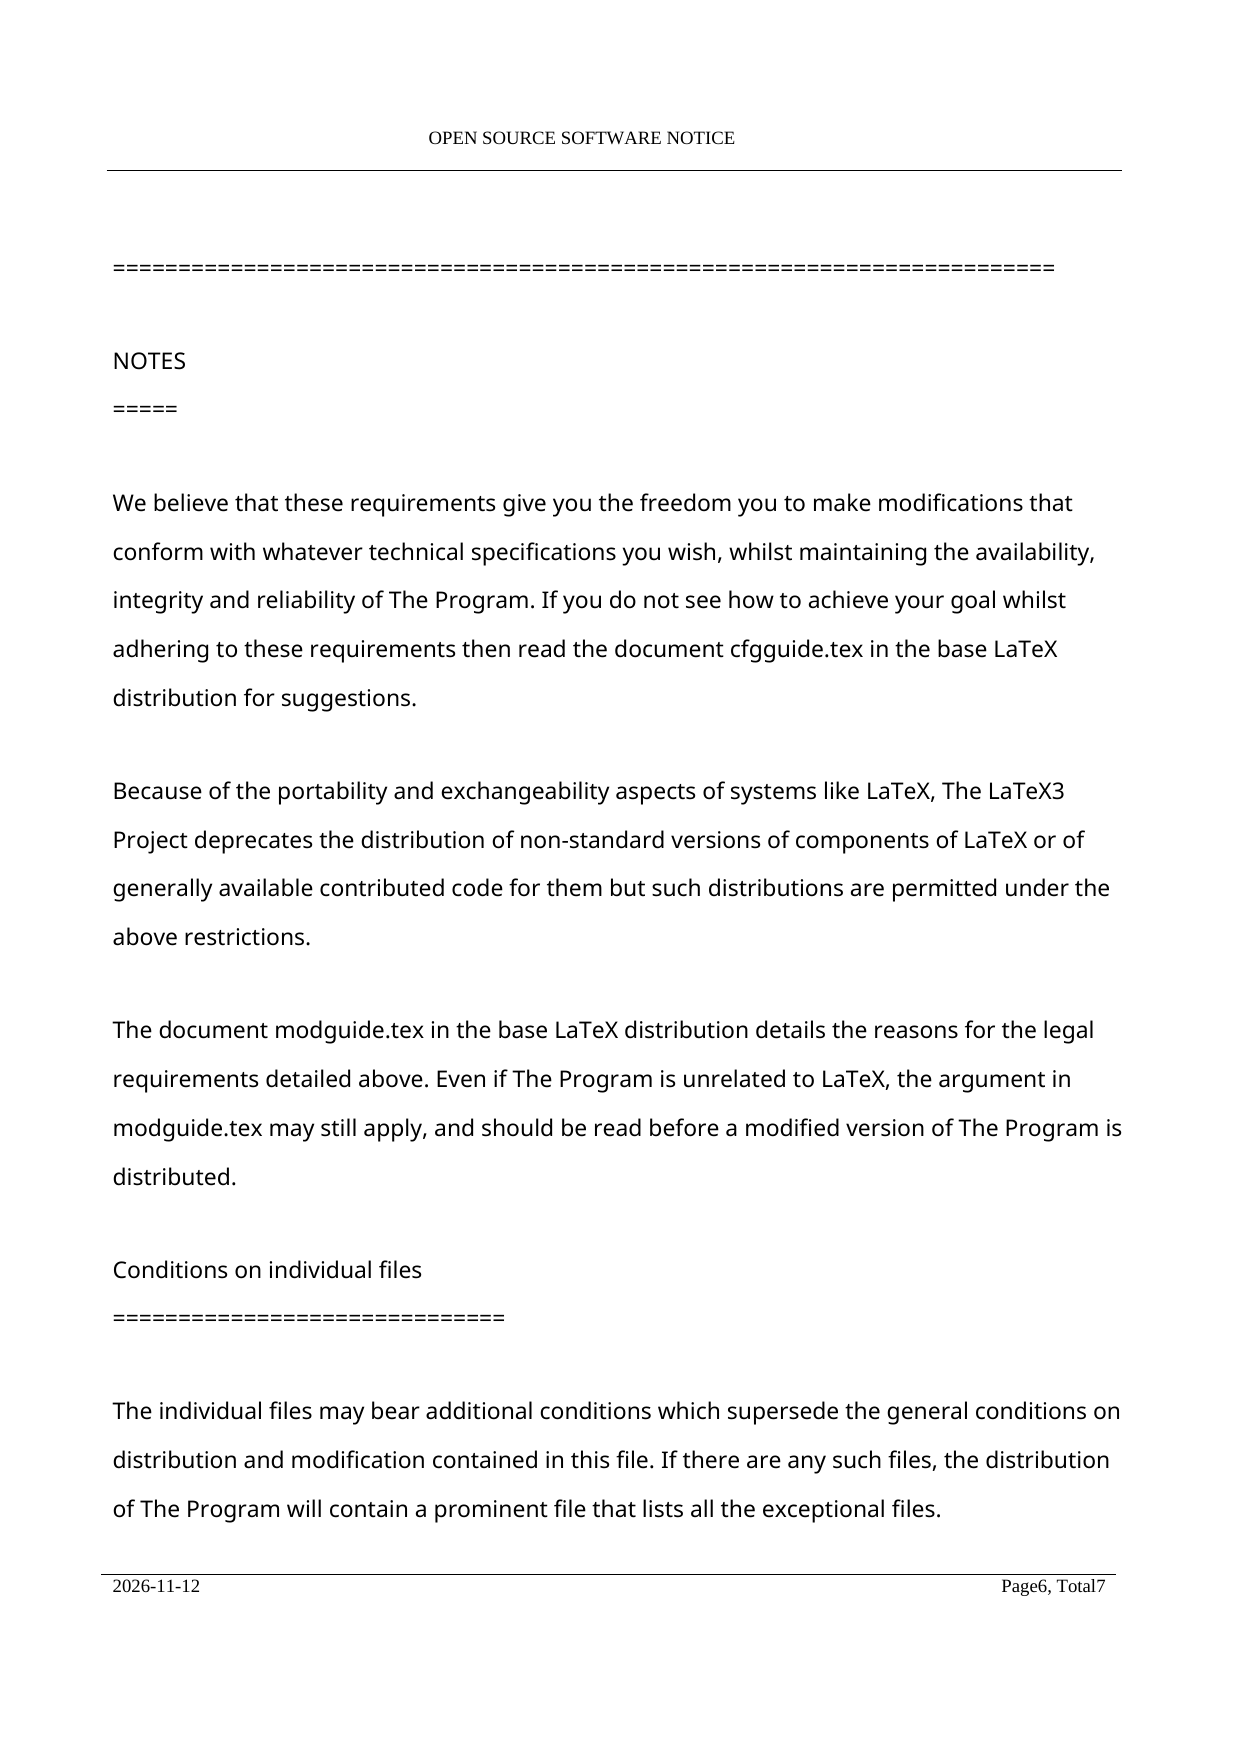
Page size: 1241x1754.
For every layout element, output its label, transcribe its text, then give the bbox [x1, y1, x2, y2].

text ===== [112, 393, 1128, 425]
text We believe that these requirements give you the freedom you to make modifications that conform with whatever technical specifications you wish, whilst maintaining the availability, integrity and reliability of The Program. If you do not see how to achieve your goal whilst adhering to these requirements then read the document cfgguide.tex in the base LaTeX distribution for suggestions. [112, 486, 1128, 713]
text The document modguide.tex in the base LaTeX distribution details the reasons for the legal requirements detailed above. Even if The Program is unrelated to LaTeX, the argument in modguide.tex may still apply, and should be read before a modified version of The Program is distributed. [112, 1014, 1128, 1192]
text Conditions on individual files [112, 1253, 1128, 1286]
text The individual files may bear additional conditions which supersede the general conditions on distribution and modification contained in this file. If there are any such files, the distribution of The Program will contain a prominent file that lists all the exceptional files. [112, 1394, 1128, 1524]
text ============================== [112, 1301, 1128, 1334]
text NOTES [112, 345, 1128, 377]
text ======================================================================== [112, 251, 1128, 284]
text Because of the portability and exchangeability aspects of systems like LaTeX, The LaTeX3 Project deprecates the distribution of non-standard versions of components of LaTeX or of generally available contributed code for them but such distributions are permitted under the above restrictions. [112, 774, 1128, 953]
